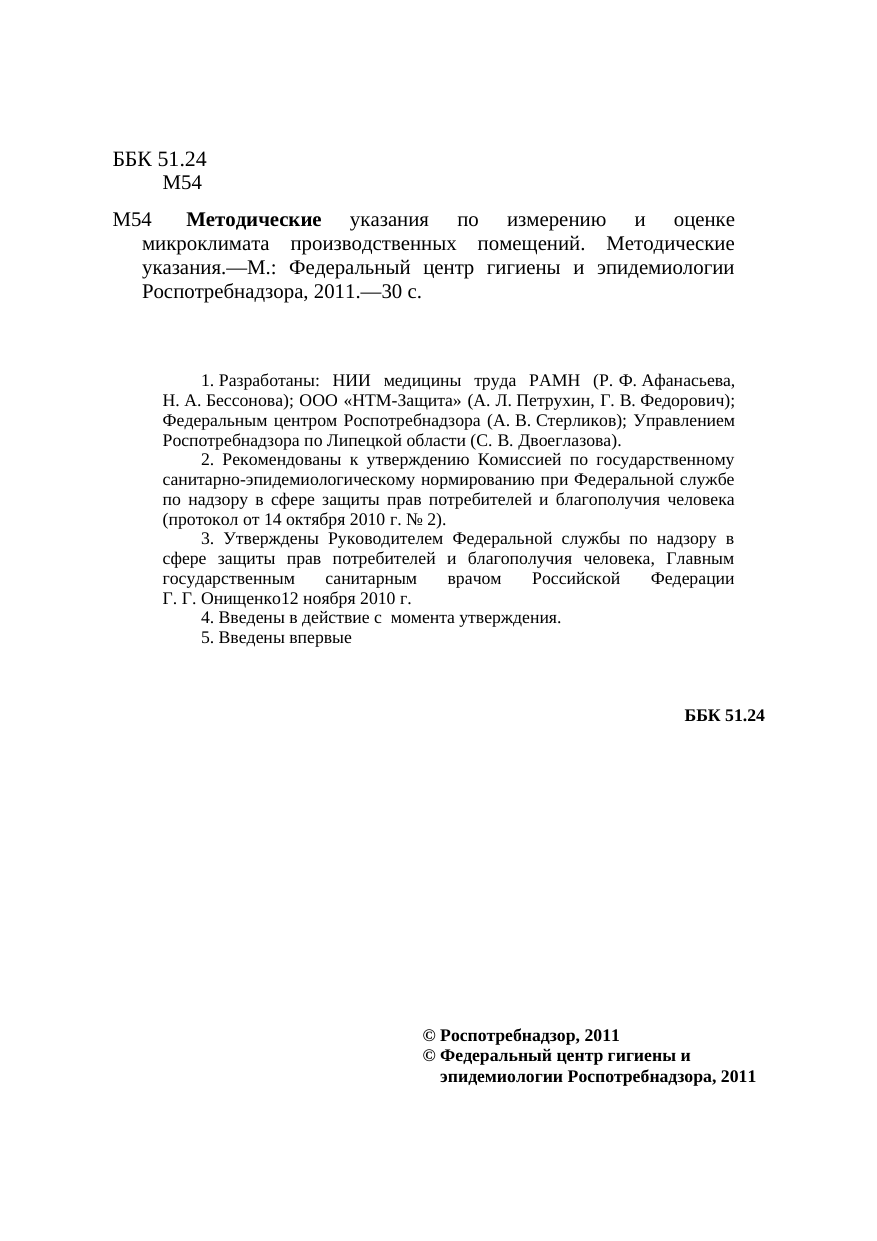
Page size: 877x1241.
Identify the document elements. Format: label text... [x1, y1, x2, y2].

text © Федеральный центр гигиены и эпидемиологии Роспотребнадзора, 2011 [372, 1046, 765, 1086]
text ББК 51.24 [112, 148, 765, 172]
text 1. Разработаны: НИИ медицины труда РАМН (Р. Ф. Афанасьева, Н. А. Бессонова); ООО «НТМ-Защита» (А. Л. Петрухин, Г. В. Федорович); Федеральным центром Роспотребнадзора (А. В. Стерликов); Управлением Роспотребнадзора по Липецкой области (С. В. Двоеглазова). [162, 371, 735, 450]
text © Роспотребнадзор, 2011 [393, 1026, 765, 1046]
text 3. Утверждены Руководителем Федеральной службы по надзору в сфере защиты прав потребителей и благополучия человека, Главным государственным санитарным врачом Российской Федерации Г. Г. Онищенко12 ноября . [162, 529, 735, 608]
text М54 [112, 172, 765, 194]
text 4. Введены в действие с момента утверждения. [162, 608, 735, 627]
text ББК 51.24 [112, 706, 765, 726]
text 5. Введены впервые [162, 627, 735, 647]
text 2. Рекомендованы к утверждению Комиссией по государственному санитарно-эпидемиологическому нормированию при Федеральной службе по надзору в сфере защиты прав потребителей и благополучия человека (протокол от 14 октября . № 2). [162, 450, 735, 529]
text М54 Методические указания по измерению и оценке микроклимата производственных помещений. Методические указания.—М.: Федеральный центр гигиены и эпидемиологии Роспотребнадзора, 2011.—30 с. [112, 207, 735, 303]
